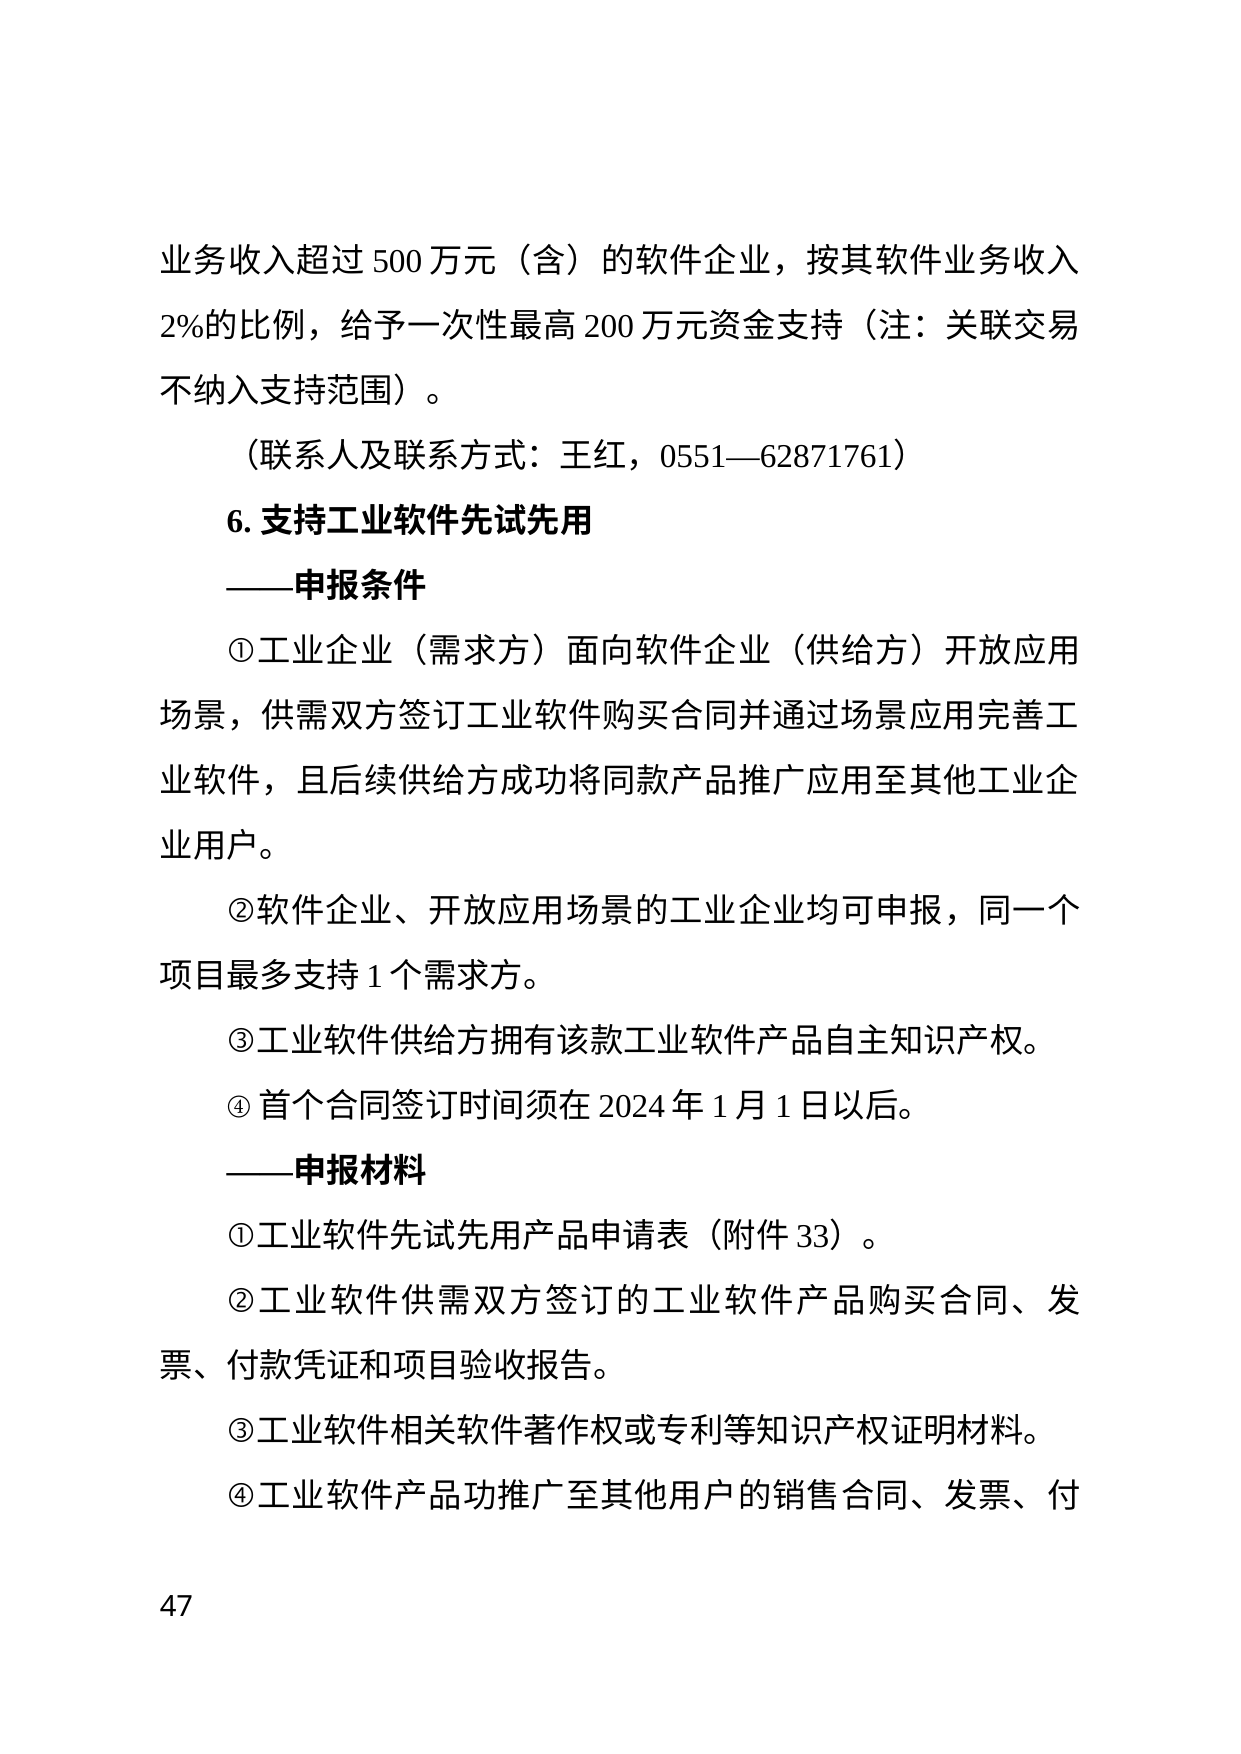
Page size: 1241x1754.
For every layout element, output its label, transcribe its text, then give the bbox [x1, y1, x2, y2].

text 工业软件供给方拥有该款工业软件产品自主知识产权。 [159, 1006, 1081, 1071]
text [159, 226, 1081, 421]
text 工业软件供需双方签订的工业软件产品购买合同、发票、付款凭证和项目验收报告。 [159, 1266, 1081, 1396]
text 软件企业、开放应用场景的工业企业均可申报，同一个项目最多支持1个需求方。 [159, 876, 1081, 1006]
text ——申报材料 [159, 1136, 1081, 1201]
text 工业企业（需求方）面向软件企业（供给方）开放应用场景，供需双方签订工业软件购买合同并通过场景应用完善工业软件，且后续供给方成功将同款产品推广应用至其他工业企业用户。 [159, 616, 1081, 876]
text 工业软件先试先用产品申请表（附件33）。 [159, 1201, 1081, 1266]
list ——申报条件 [159, 551, 1081, 616]
text ④首个合同签订时间须在2024年1月1日以后。 [159, 1071, 1081, 1136]
text （联系人及联系方式：王红，0551—62871761） [159, 421, 1081, 486]
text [159, 1461, 1081, 1526]
text 6. 支持工业软件先试先用 [159, 486, 1081, 551]
text 工业软件相关软件著作权或专利等知识产权证明材料。 [159, 1396, 1081, 1461]
